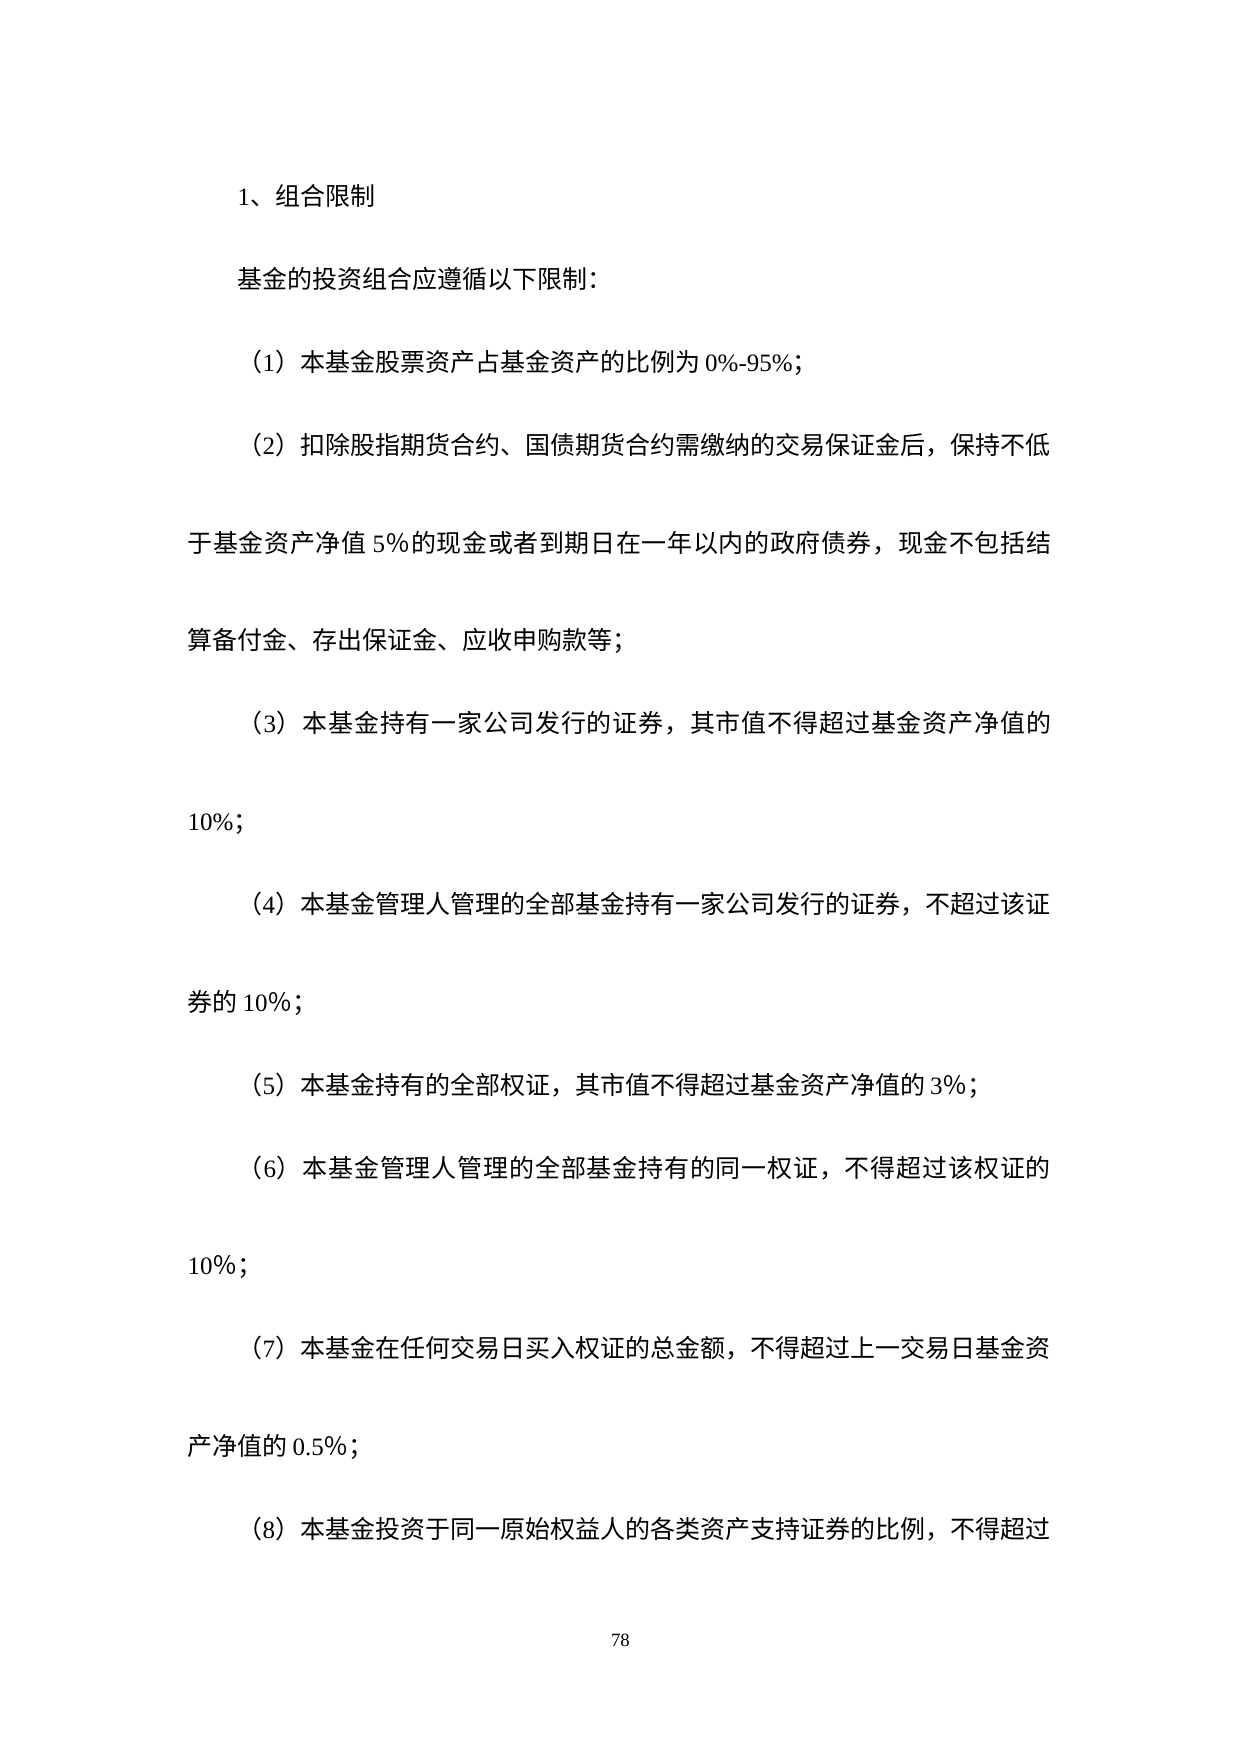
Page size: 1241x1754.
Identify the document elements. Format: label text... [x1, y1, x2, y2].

text （1）本基金股票资产占基金资产的比例为0%-95%； [187, 328, 1053, 393]
text 基金的投资组合应遵循以下限制： [187, 245, 1053, 310]
text （3）本基金持有一家公司发行的证券，其市值不得超过基金资产净值的10%； [187, 689, 1053, 852]
text （5）本基金持有的全部权证，其市值不得超过基金资产净值的3％； [187, 1051, 1053, 1116]
text （6）本基金管理人管理的全部基金持有的同一权证，不得超过该权证的 10％； [187, 1134, 1053, 1296]
text 1、组合限制 [187, 162, 1053, 227]
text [187, 1495, 1053, 1560]
text （2）扣除股指期货合约、国债期货合约需缴纳的交易保证金后，保持不低于基金资产净值5％的现金或者到期日在一年以内的政府债券，现金不包括结算备付金、存出保证金、应收申购款等； [187, 411, 1053, 671]
text （4）本基金管理人管理的全部基金持有一家公司发行的证券，不超过该证券的10％； [187, 870, 1053, 1033]
text （7）本基金在任何交易日买入权证的总金额，不得超过上一交易日基金资产净值的0.5％； [187, 1314, 1053, 1477]
